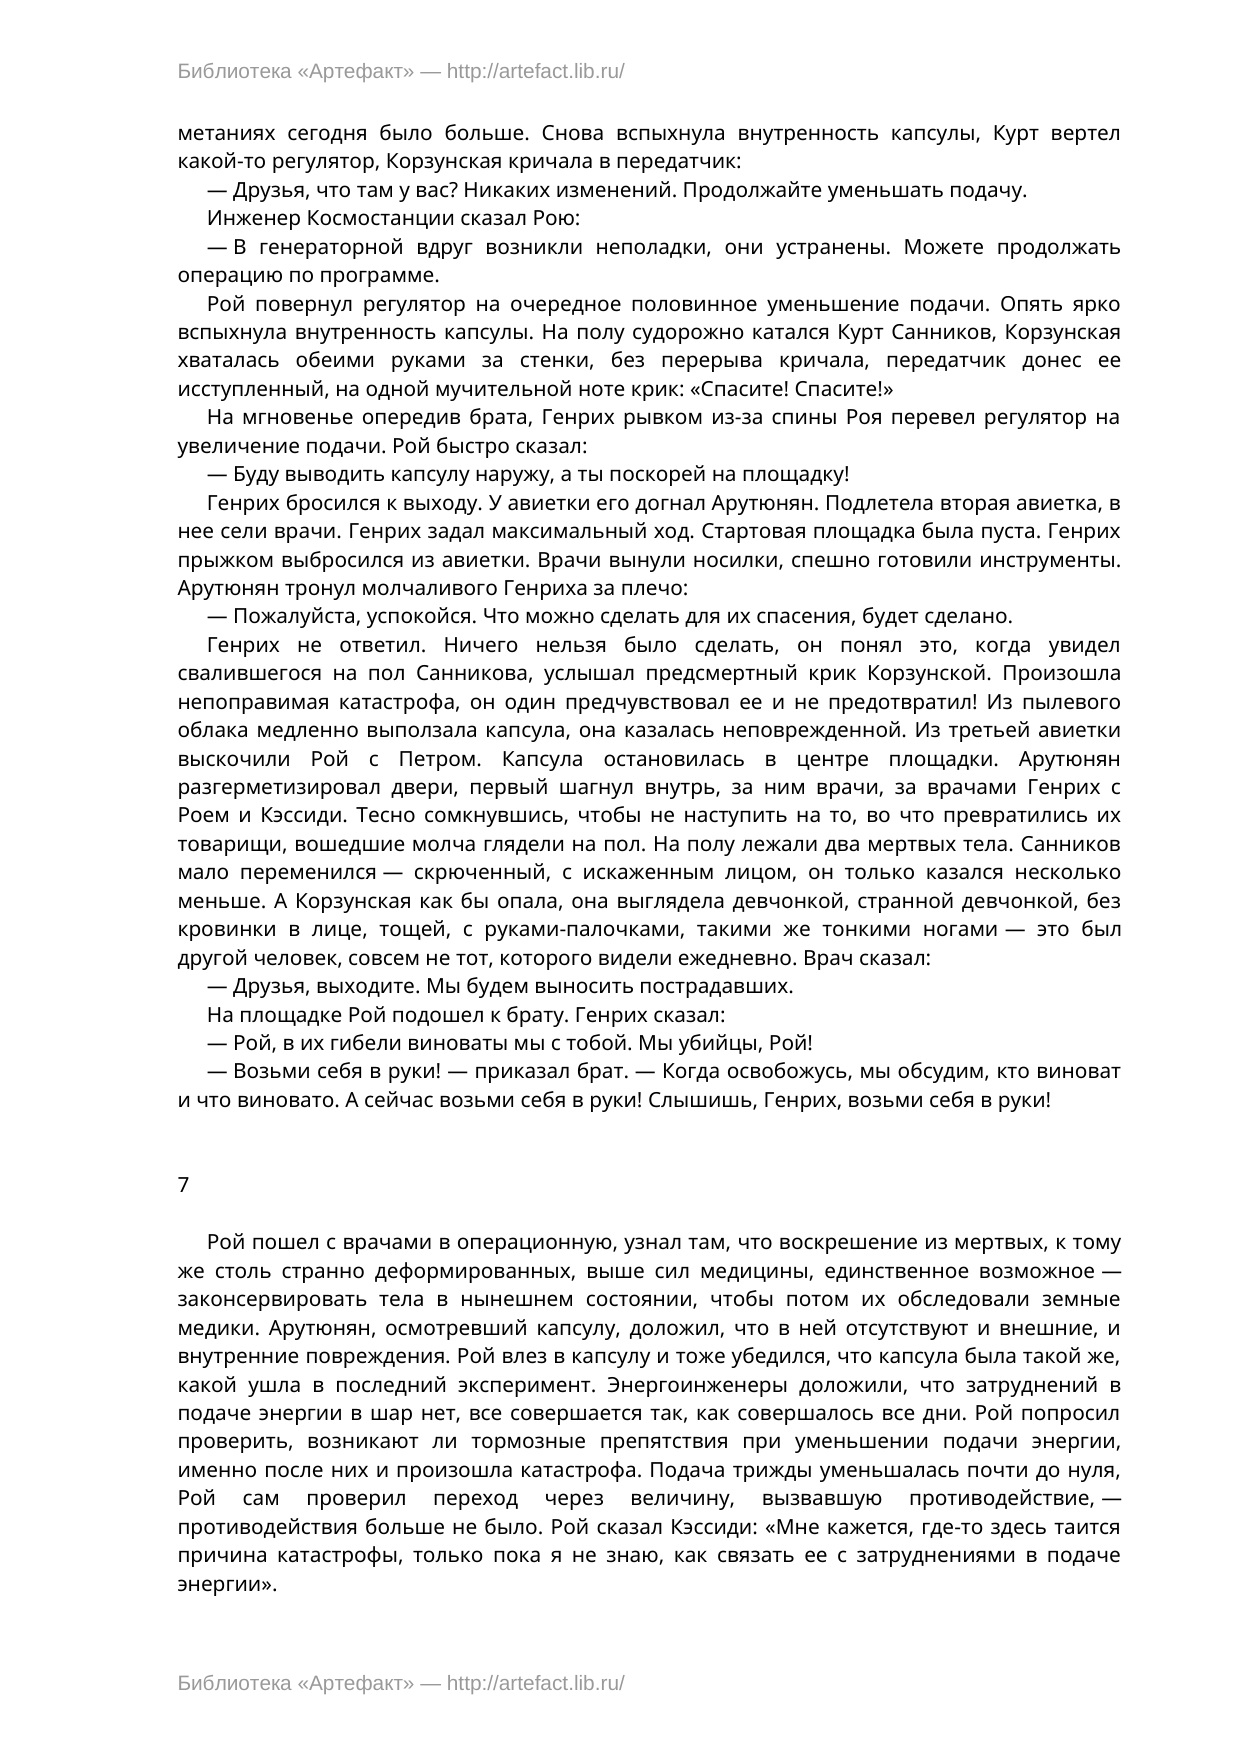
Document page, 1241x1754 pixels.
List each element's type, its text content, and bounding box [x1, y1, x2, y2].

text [177, 118, 1122, 175]
text — Друзья, что там у вас? Никаких изменений. Продолжайте уменьшать подачу. [177, 175, 1122, 203]
text Рой повернул регулятор на очередное половинное уменьшение подачи. Опять ярко вспыхнула внутренность капсулы. На полу судорожно катался Курт Санников, Корзунская хваталась обеими руками за стенки, без перерыва кричала, передатчик донес ее исступленный, на одной мучительной ноте крик: «Спасите! Спасите!» [177, 289, 1122, 402]
text На мгновенье опередив брата, Генрих рывком из-за спины Роя перевел регулятор на увеличение подачи. Рой быстро сказал: [177, 402, 1122, 459]
text — Буду выводить капсулу наружу, а ты поскорей на площадку! [177, 459, 1122, 488]
text — Друзья, выходите. Мы будем выносить пострадавших. [177, 971, 1122, 1000]
text — Пожалуйста, успокойся. Что можно сделать для их спасения, будет сделано. [177, 602, 1122, 630]
text — Возьми себя в руки! — приказал брат. — Когда освобожусь, мы обсудим, кто виноват и что виновато. А сейчас возьми себя в руки! Слышишь, Генрих, возьми себя в руки! [177, 1057, 1122, 1113]
text На площадке Рой подошел к брату. Генрих сказал: [177, 1000, 1122, 1028]
text — Рой, в их гибели виноваты мы с тобой. Мы убийцы, Рой! [177, 1028, 1122, 1057]
text 7 [177, 1113, 1122, 1227]
text Инженер Космостанции сказал Рою: [177, 203, 1122, 232]
text — В генераторной вдруг возникли неполадки, они устранены. Можете продолжать операцию по программе. [177, 232, 1122, 289]
text Рой пошел с врачами в операционную, узнал там, что воскрешение из мертвых, к тому же столь странно деформированных, выше сил медицины, единственное возможное — законсервировать тела в нынешнем состоянии, чтобы потом их обследовали земные медики. Арутюнян, осмотревший капсулу, доложил, что в ней отсутствуют и внешние, и внутренние повреждения. Рой влез в капсулу и тоже убедился, что капсула была такой же, какой ушла в последний эксперимент. Энергоинженеры доложили, что затруднений в подаче энергии в шар нет, все совершается так, как совершалось все дни. Рой попросил проверить, возникают ли тормозные препятствия при уменьшении подачи энергии, именно после них и произошла катастрофа. Подача трижды уменьшалась почти до нуля, Рой сам проверил переход через величину, вызвавшую противодействие, — противодействия больше не было. Рой сказал Кэссиди: «Мне кажется, где-то здесь таится причина катастрофы, только пока я не знаю, как связать ее с затруднениями в подаче энергии». [177, 1227, 1122, 1597]
text Генрих не ответил. Ничего нельзя было сделать, он понял это, когда увидел свалившегося на пол Санникова, услышал предсмертный крик Корзунской. Произошла непоправимая катастрофа, он один предчувствовал ее и не предотвратил! Из пылевого облака медленно выползала капсула, она казалась неповрежденной. Из третьей авиетки выскочили Рой с Петром. Капсула остановилась в центре площадки. Арутюнян разгерметизировал двери, первый шагнул внутрь, за ним врачи, за врачами Генрих с Роем и Кэссиди. Тесно сомкнувшись, чтобы не наступить на то, во что превратились их товарищи, вошедшие молча глядели на пол. На полу лежали два мертвых тела. Санников мало переменился — скрюченный, с искаженным лицом, он только казался несколько меньше. А Корзунская как бы опала, она выглядела девчонкой, странной девчонкой, без кровинки в лице, тощей, с руками-палочками, такими же тонкими ногами — это был другой человек, совсем не тот, которого видели ежедневно. Врач сказал: [177, 630, 1122, 971]
text Генрих бросился к выходу. У авиетки его догнал Арутюнян. Подлетела вторая авиетка, в нее сели врачи. Генрих задал максимальный ход. Стартовая площадка была пуста. Генрих прыжком выбросился из авиетки. Врачи вынули носилки, спешно готовили инструменты. Арутюнян тронул молчаливого Генриха за плечо: [177, 488, 1122, 602]
